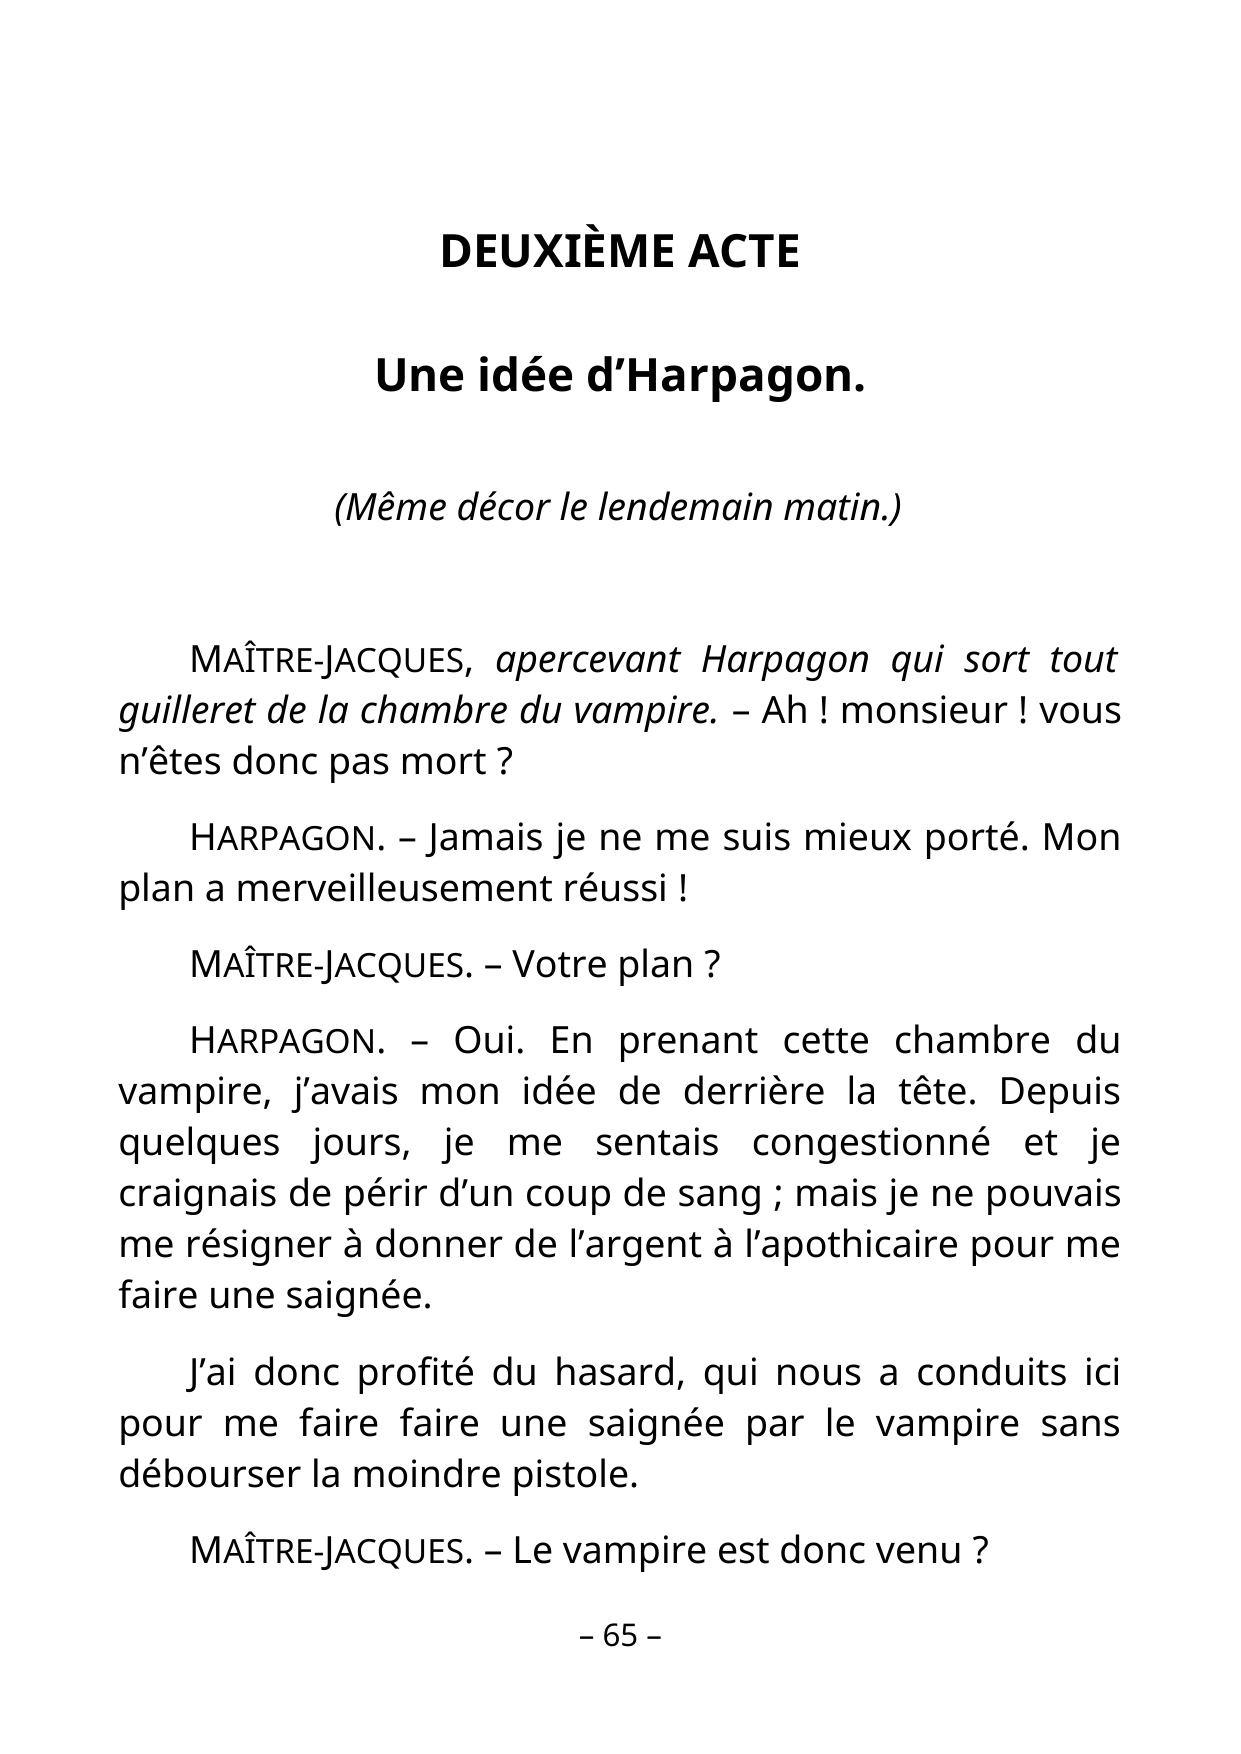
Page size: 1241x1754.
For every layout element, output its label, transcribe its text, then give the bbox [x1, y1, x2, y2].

text MAÎTRE-JACQUES. – Le vampire est donc venu ? [118, 1523, 1122, 1574]
text HARPAGON. – Jamais je ne me suis mieux porté. Mon plan a merveilleusement réussi ! [118, 811, 1122, 913]
subtitle DEUXIÈME ACTE Une idée d’Harpagon. [118, 218, 1122, 405]
text MAÎTRE-JACQUES, apercevant Harpagon qui sort tout guilleret de la chambre du vampire. – Ah ! monsieur ! vous n’êtes donc pas mort ? [118, 632, 1122, 786]
text MAÎTRE-JACQUES. – Votre plan ? [118, 938, 1122, 989]
text (Même décor le lendemain matin.) [118, 480, 1122, 531]
text J’ai donc profité du hasard, qui nous a conduits ici pour me faire faire une saignée par le vampire sans débourser la moindre pistole. [118, 1345, 1122, 1498]
text HARPAGON. – Oui. En prenant cette chambre du vampire, j’avais mon idée de derrière la tête. Depuis quelques jours, je me sentais congestionné et je craignais de périr d’un coup de sang ; mais je ne pouvais me résigner à donner de l’argent à l’apothicaire pour me faire une saignée. [118, 1014, 1122, 1320]
